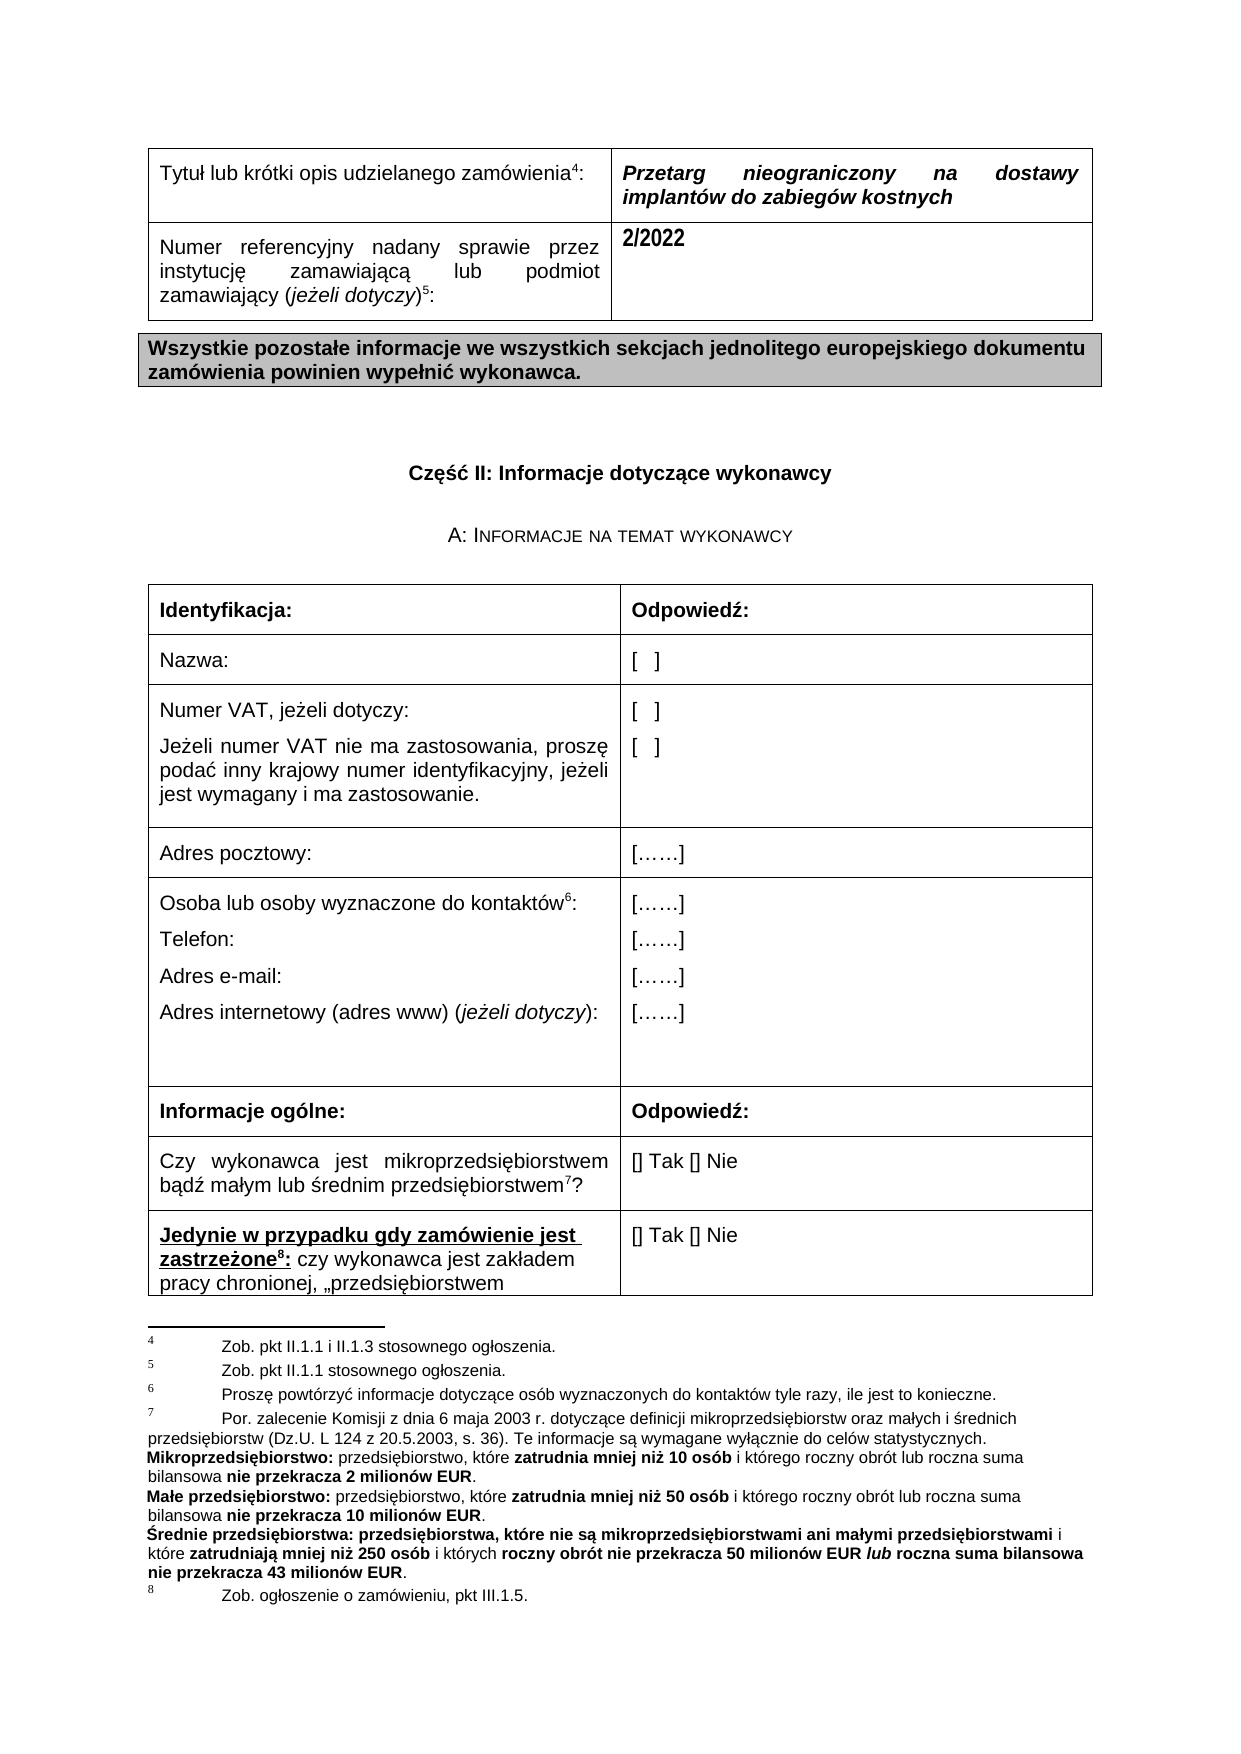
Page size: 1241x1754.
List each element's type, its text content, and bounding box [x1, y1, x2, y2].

table_cell [……] [621, 828, 1092, 877]
table_cell Adres pocztowy: [149, 828, 620, 877]
table_cell [……] [……] [……] [……] [621, 878, 1092, 1086]
table_cell Tytuł lub krótki opis udzielanego zamówienia: [149, 149, 611, 222]
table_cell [149, 1211, 620, 1295]
table_cell Odpowiedź: [621, 1087, 1092, 1136]
table_cell 2/2022 [612, 223, 1092, 319]
table_cell [] Tak [] Nie [621, 1137, 1092, 1209]
table_cell [ ] [621, 635, 1092, 684]
table_cell Osoba lub osoby wyznaczone do kontaktów: Telefon: Adres e-mail: Adres internetowy (adres www) (jeżeli dotyczy): [149, 878, 620, 1086]
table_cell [621, 1211, 1092, 1295]
text A: Informacje na temat wykonawcy [148, 523, 1093, 547]
table_cell [ ] [ ] [621, 685, 1092, 827]
table_header Odpowiedź: [621, 585, 1092, 634]
table_cell Numer referencyjny nadany sprawie przez instytucję zamawiającą lub podmiot zamawiający (jeżeli dotyczy): [149, 223, 611, 319]
table_cell Czy wykonawca jest mikroprzedsiębiorstwem bądź małym lub średnim przedsiębiorstwem? [149, 1137, 620, 1209]
table_cell Numer VAT, jeżeli dotyczy: Jeżeli numer VAT nie ma zastosowania, proszę podać inny krajowy numer identyfikacyjny, jeżeli jest wymagany i ma zastosowanie. [149, 685, 620, 827]
table_cell Informacje ogólne: [149, 1087, 620, 1136]
text Część II: Informacje dotyczące wykonawcy [148, 461, 1093, 485]
table_cell Nazwa: [149, 635, 620, 684]
text Wszystkie pozostałe informacje we wszystkich sekcjach jednolitego europejskiego dokumentu zamówienia powinien wypełnić wykonawca. [139, 334, 1101, 386]
table_header Identyfikacja: [149, 585, 620, 634]
table_cell Przetarg nieograniczony na dostawy implantów do zabiegów kostnych [612, 149, 1092, 222]
